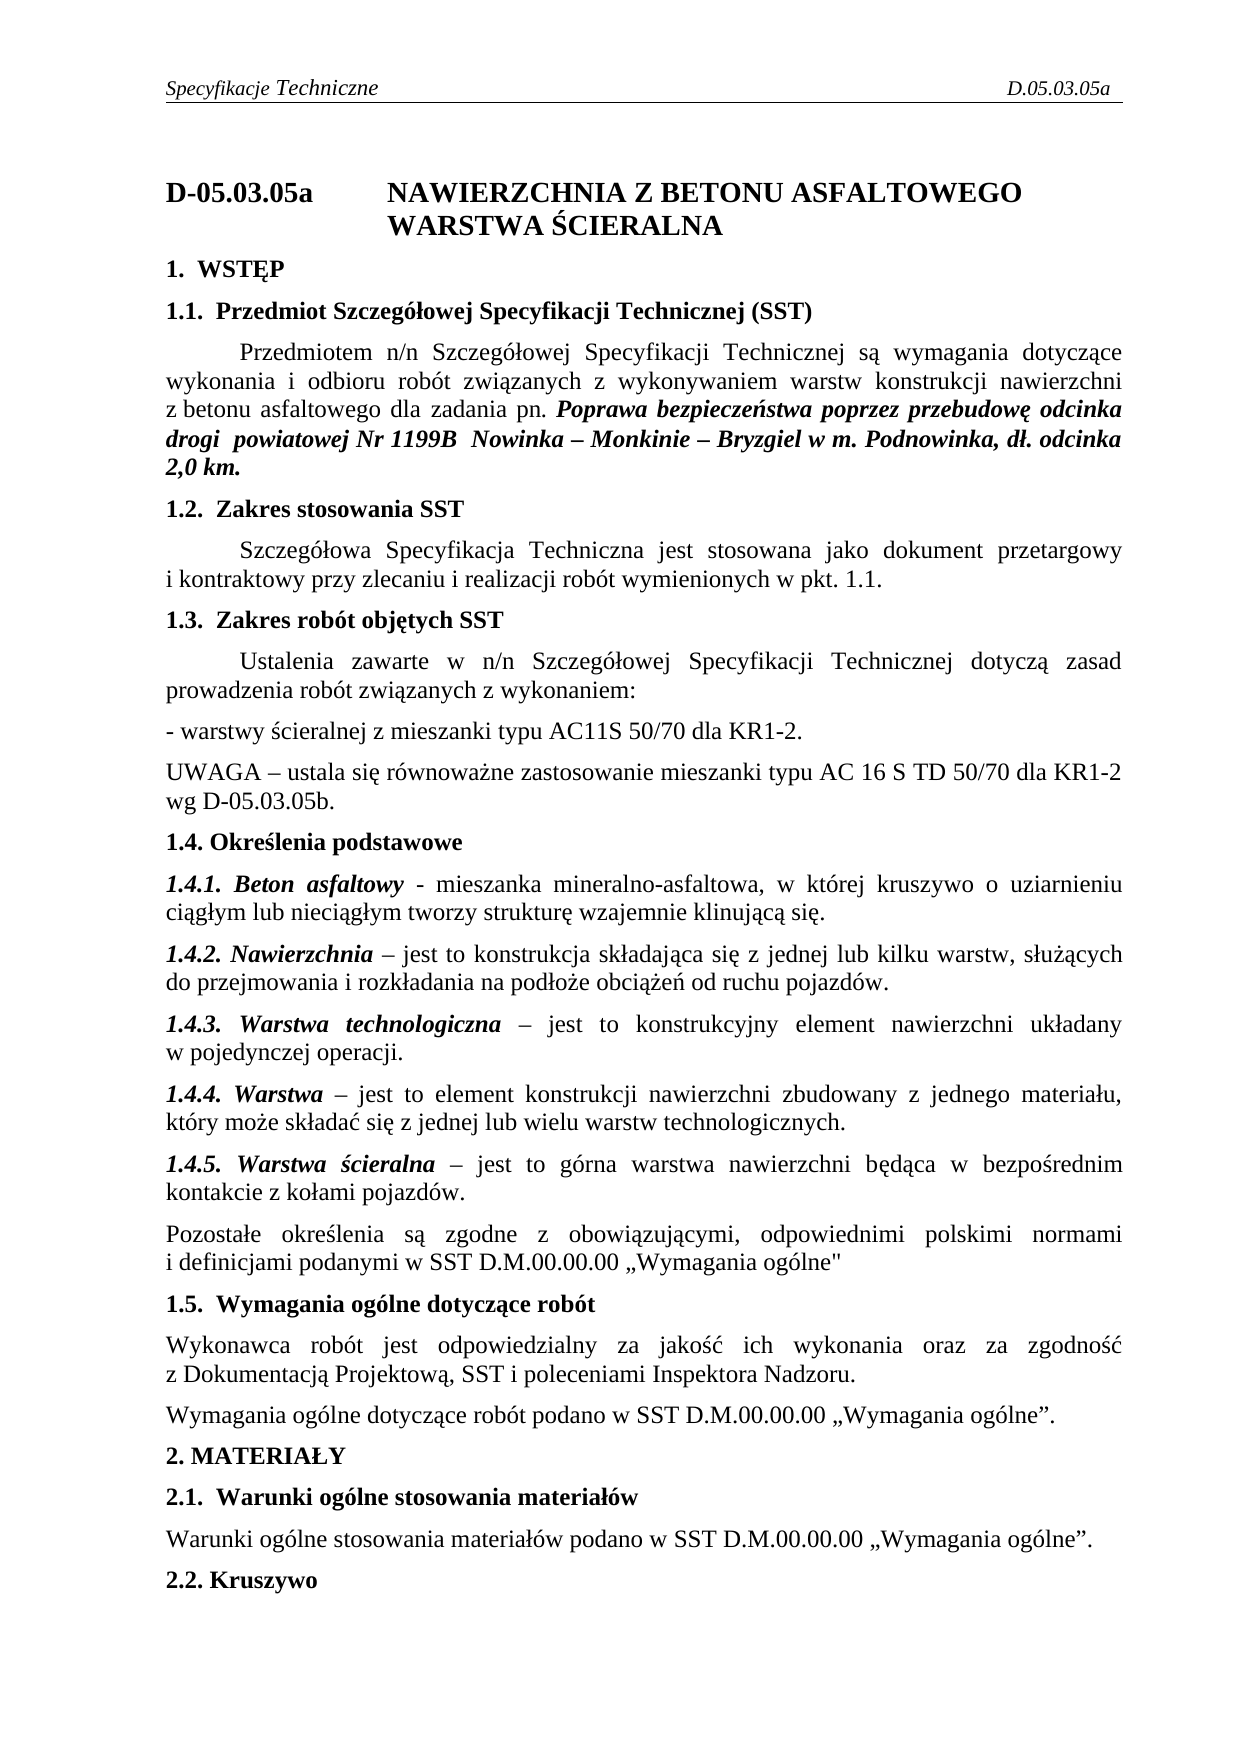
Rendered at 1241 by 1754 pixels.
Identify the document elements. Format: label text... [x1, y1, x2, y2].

text Pozostałe określenia są zgodne z obowiązującymi, odpowiednimi polskimi normami i definicjami podanymi w SST D.M.00.00.00 „Wymagania ogólne" [166, 1219, 1123, 1276]
text - warstwy ścieralnej z mieszanki typu AC11S 50/70 dla KR1-2. [166, 716, 1123, 745]
text 1.4. Określenia podstawowe [166, 827, 1123, 856]
text 1.2. Zakres stosowania SST [166, 494, 1123, 522]
text 1.4.4. Warstwa – jest to element konstrukcji nawierzchni zbudowany z jednego materiału, który może składać się z jednej lub wielu warstw technologicznych. [166, 1079, 1123, 1136]
text 2. MATERIAŁY [166, 1441, 1123, 1470]
text 1.5. Wymagania ogólne dotyczące robót [166, 1289, 1123, 1317]
text Wykonawca robót jest odpowiedzialny za jakość ich wykonania oraz za zgodność z Dokumentacją Projektową, SST i poleceniami Inspektora Nadzoru. [166, 1330, 1123, 1387]
text Szczegółowa Specyfikacja Techniczna jest stosowana jako dokument przetargowy i kontraktowy przy zlecaniu i realizacji robót wymienionych w pkt. 1.1. [166, 535, 1123, 592]
text 1.4.2. Nawierzchnia – jest to konstrukcja składająca się z jednej lub kilku warstw, służących do przejmowania i rozkładania na podłoże obciążeń od ruchu pojazdów. [166, 939, 1123, 996]
text Ustalenia zawarte w n/n Szczegółowej Specyfikacji Technicznej dotyczą zasad prowadzenia robót związanych z wykonaniem: [166, 646, 1123, 704]
text Wymagania ogólne dotyczące robót podano w SST D.M.00.00.00 „Wymagania ogólne”. [166, 1400, 1123, 1429]
text 1. WSTĘP [166, 254, 1123, 283]
text 1.4.1. Beton asfaltowy - mieszanka mineralno-asfaltowa, w której kruszywo o uziarnieniu ciągłym lub nieciągłym tworzy strukturę wzajemnie klinującą się. [166, 869, 1123, 926]
text 1.3. Zakres robót objętych SST [166, 605, 1123, 634]
text 2.1. Warunki ogólne stosowania materiałów [166, 1482, 1123, 1511]
text UWAGA – ustala się równoważne zastosowanie mieszanki typu AC 16 S TD 50/70 dla KR1-2 wg D-05.03.05b. [166, 757, 1123, 815]
text 1.4.3. Warstwa technologiczna – jest to konstrukcyjny element nawierzchni układany w pojedynczej operacji. [166, 1009, 1123, 1066]
text 1.1. Przedmiot Szczegółowej Specyfikacji Technicznej (SST) [166, 296, 1123, 324]
text 2.2. Kruszywo [166, 1565, 1123, 1594]
text Warunki ogólne stosowania materiałów podano w SST D.M.00.00.00 „Wymagania ogólne”. [166, 1524, 1123, 1552]
text 1.4.5. Warstwa ścieralna – jest to górna warstwa nawierzchni będąca w bezpośrednim kontakcie z kołami pojazdów. [166, 1149, 1123, 1206]
text Przedmiotem n/n Szczegółowej Specyfikacji Technicznej są wymagania dotyczące wykonania i odbioru robót związanych z wykonywaniem warstw konstrukcji nawierzchni z betonu asfaltowego dla zadania pn. Poprawa bezpieczeństwa poprzez przebudowę odcinka drogi powiatowej Nr 1199B Nowinka – Monkinie – Bryzgiel w m. Podnowinka, dł. odcinka 2,0 km. [166, 337, 1123, 481]
text D-05.03.05a NAWIERZCHNIA Z BETONU ASFALTOWEGO WARSTWA ŚCIERALNA [166, 175, 1123, 242]
